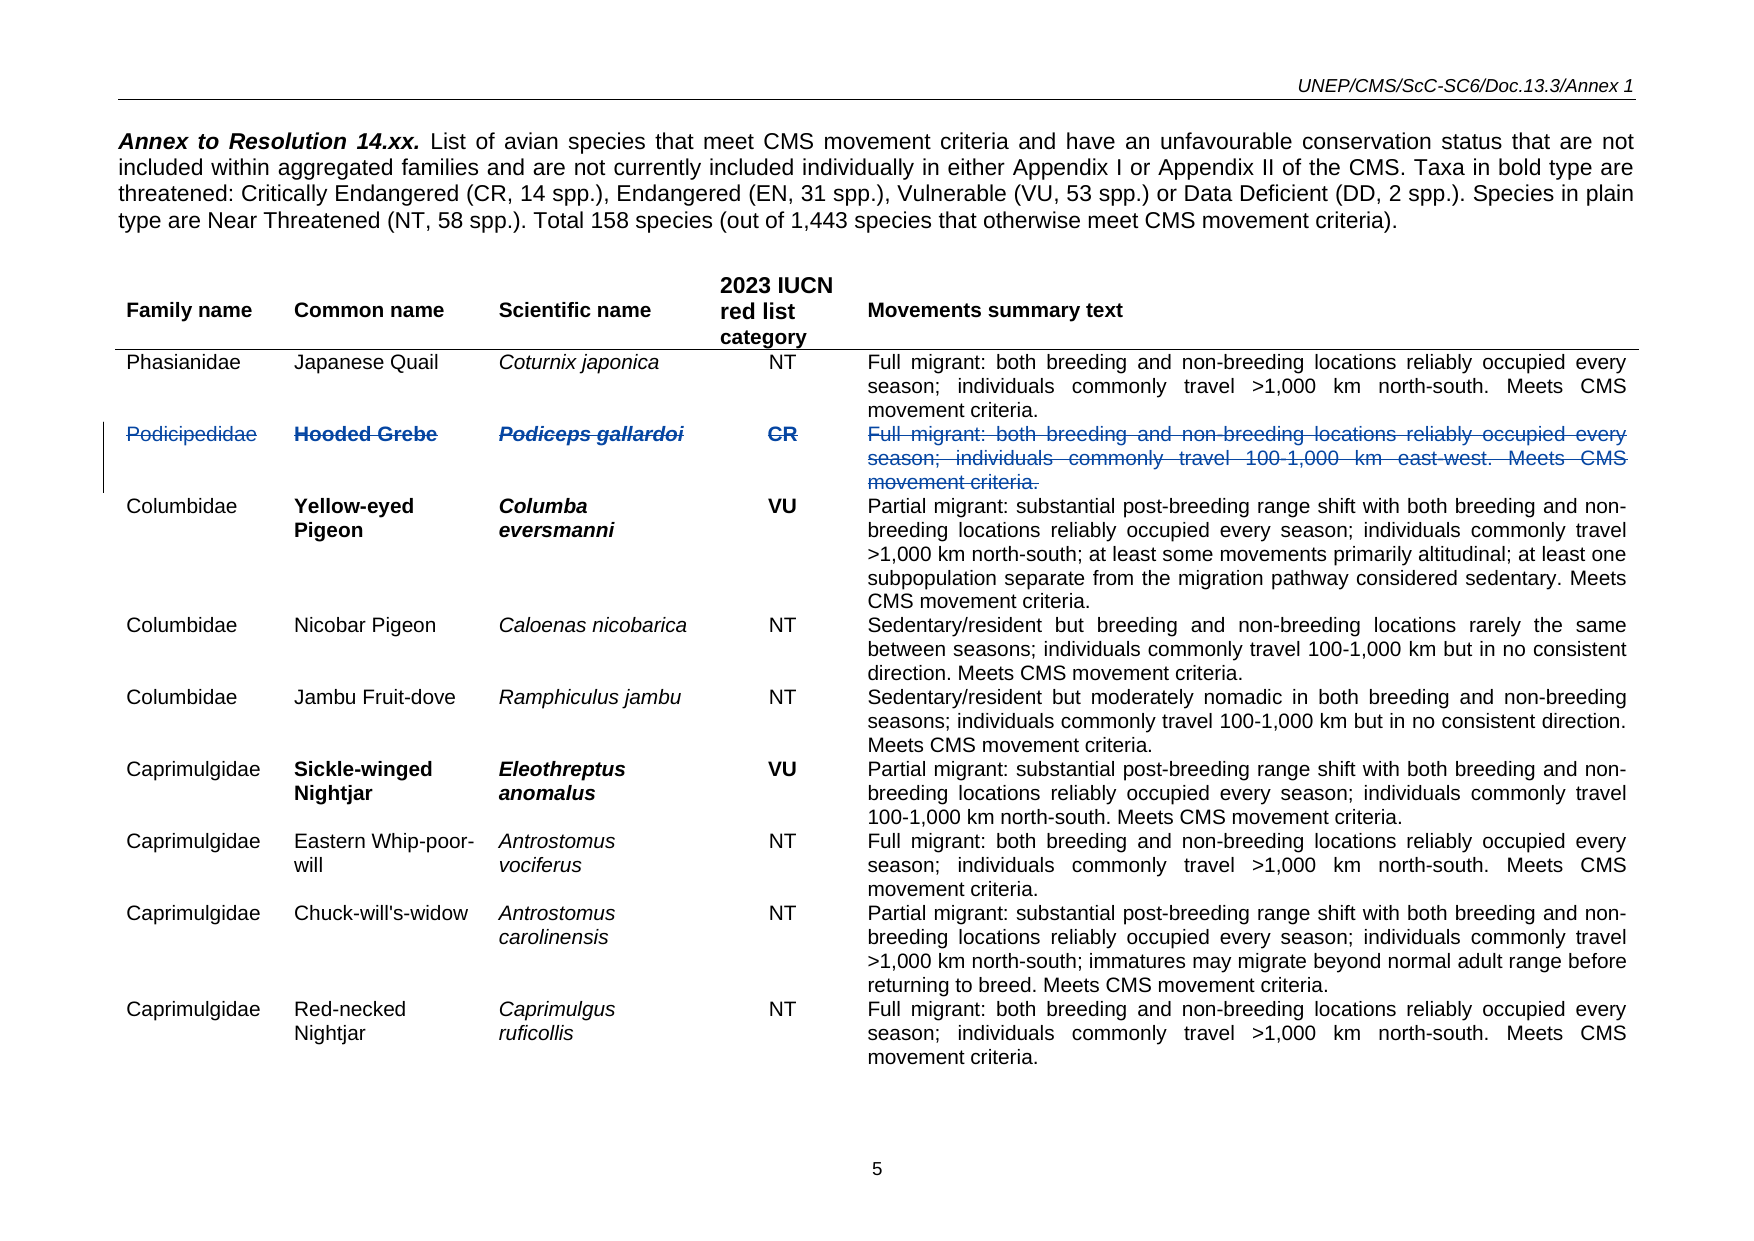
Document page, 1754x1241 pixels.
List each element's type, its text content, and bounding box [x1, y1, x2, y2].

table_header Movements summary text [856, 272, 1639, 349]
table_cell Caloenas nicobarica [487, 613, 709, 685]
table_cell Caprimulgus ruficollis [487, 997, 709, 1068]
table_cell Sedentary/resident but moderately nomadic in both breeding and non-breeding seasons; individuals commonly travel 100-1,000 km but in no consistent direction. Meets CMS movement criteria. [856, 685, 1639, 757]
table_cell NT [709, 829, 856, 901]
table_cell Columba eversmanni [487, 494, 709, 613]
table_cell Chuck-will's-widow [283, 901, 487, 997]
table_cell Columbidae [115, 685, 283, 757]
table_cell Partial migrant: substantial post-breeding range shift with both breeding and non-breeding locations reliably occupied every season; individuals commonly travel 100-1,000 km north-south. Meets CMS movement criteria. [856, 757, 1639, 829]
table_cell NT [709, 901, 856, 997]
table_cell [115, 422, 283, 493]
table_cell Eleothreptus anomalus [487, 757, 709, 829]
table_cell [709, 422, 856, 493]
table_cell [283, 422, 487, 493]
table_cell Nicobar Pigeon [283, 613, 487, 685]
table_cell Jambu Fruit-dove [283, 685, 487, 757]
table_cell Sickle-winged Nightjar [283, 757, 487, 829]
table_cell Antrostomus carolinensis [487, 901, 709, 997]
table_cell VU [709, 494, 856, 613]
table_cell Phasianidae [115, 350, 283, 422]
table_cell NT [709, 613, 856, 685]
table_cell [856, 422, 1639, 493]
table_cell Partial migrant: substantial post-breeding range shift with both breeding and non-breeding locations reliably occupied every season; individuals commonly travel >1,000 km north-south; at least some movements primarily altitudinal; at least one subpopulation separate from the migration pathway considered sedentary. Meets CMS movement criteria. [856, 494, 1639, 613]
table_cell NT [709, 997, 856, 1068]
table_cell Caprimulgidae [115, 757, 283, 829]
table_cell Eastern Whip-poor-will [283, 829, 487, 901]
table_cell Caprimulgidae [115, 901, 283, 997]
table_cell Columbidae [115, 613, 283, 685]
table_header Common name [283, 272, 487, 349]
table_header Scientific name [487, 272, 709, 349]
table_cell Columbidae [115, 494, 283, 613]
list Annex to Resolution 14.xx. List of avian species that meet CMS movement criteria and have an unfavourable conservation status that are not included within aggregated families and are not currently included individually in either Appendix I or Appendix II of the CMS. Taxa in bold type are threatened: Critically Endangered (CR, 14 spp.), Endangered (EN, 31 spp.), Vulnerable (VU, 53 spp.) or Data Deficient (DD, 2 spp.). Species in plain type are Near Threatened (NT, 58 spp.). Total 158 species (out of 1,443 species that otherwise meet CMS movement criteria). [118, 128, 1636, 233]
table_cell VU [709, 757, 856, 829]
table_cell NT [709, 350, 856, 422]
table_cell Caprimulgidae [115, 997, 283, 1068]
table_cell Caprimulgidae [115, 829, 283, 901]
table_cell NT [709, 685, 856, 757]
table_cell Red-necked Nightjar [283, 997, 487, 1068]
table_cell Antrostomus vociferus [487, 829, 709, 901]
table_header 2023 IUCN red list category [709, 272, 856, 349]
table_cell Partial migrant: substantial post-breeding range shift with both breeding and non-breeding locations reliably occupied every season; individuals commonly travel >1,000 km north-south; immatures may migrate beyond normal adult range before returning to breed. Meets CMS movement criteria. [856, 901, 1639, 997]
table_header Family name [115, 272, 283, 349]
table_cell Japanese Quail [283, 350, 487, 422]
table_cell Coturnix japonica [487, 350, 709, 422]
table_cell Sedentary/resident but breeding and non-breeding locations rarely the same between seasons; individuals commonly travel 100-1,000 km but in no consistent direction. Meets CMS movement criteria. [856, 613, 1639, 685]
table_cell Yellow-eyed Pigeon [283, 494, 487, 613]
table_cell Ramphiculus jambu [487, 685, 709, 757]
table_cell [487, 422, 709, 493]
